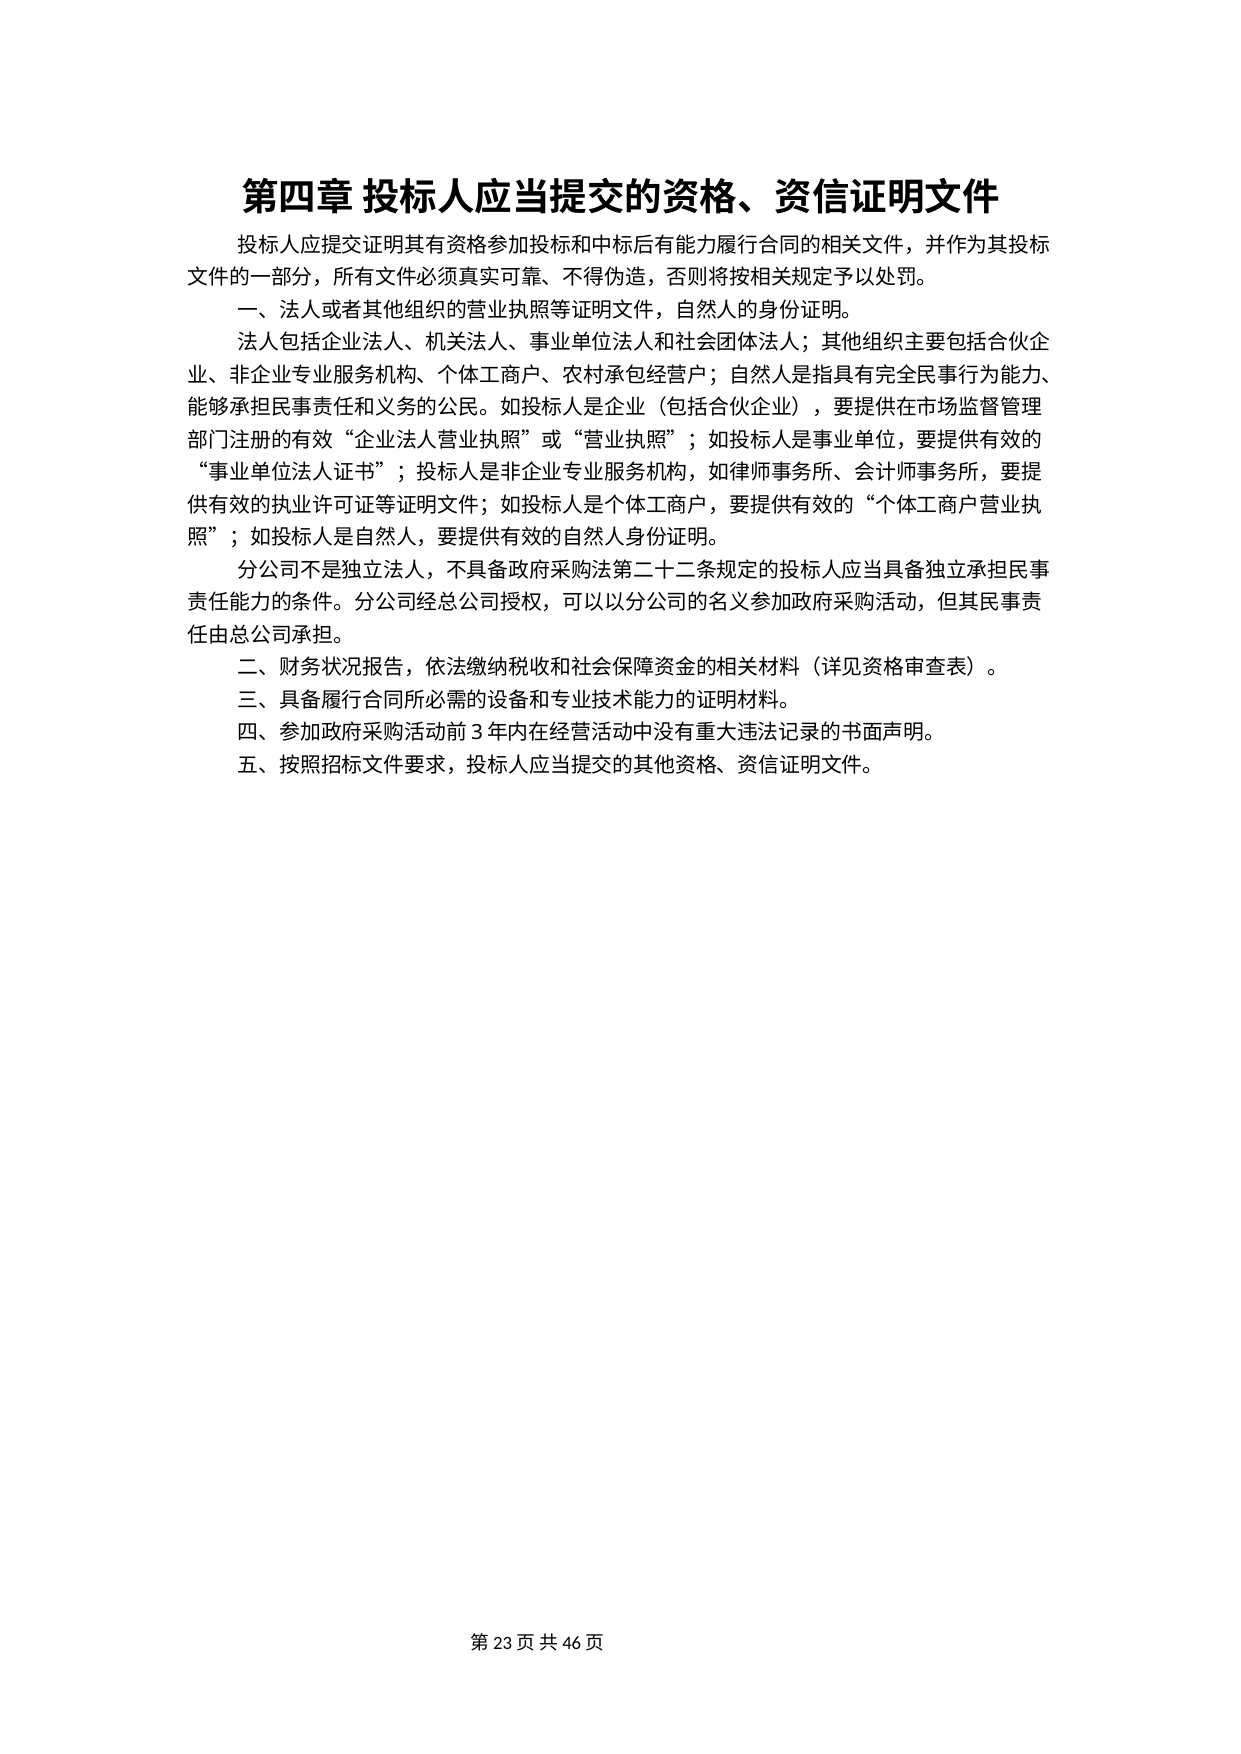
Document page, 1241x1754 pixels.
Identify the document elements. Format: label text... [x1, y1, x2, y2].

text 三、具备履行合同所必需的设备和专业技术能力的证明材料。 [187, 682, 1053, 714]
text 二、财务状况报告，依法缴纳税收和社会保障资金的相关材料（详见资格审查表）。 [187, 649, 1053, 682]
text 分公司不是独立法人，不具备政府采购法第二十二条规定的投标人应当具备独立承担民事责任能力的条件。分公司经总公司授权，可以以分公司的名义参加政府采购活动，但其民事责任由总公司承担。 [187, 552, 1053, 649]
text 法人包括企业法人、机关法人、事业单位法人和社会团体法人；其他组织主要包括合伙企业、非企业专业服务机构、个体工商户、农村承包经营户；自然人是指具有完全民事行为能力、能够承担民事责任和义务的公民。如投标人是企业（包括合伙企业），要提供在市场监督管理部门注册的有效“企业法人营业执照”或“营业执照”；如投标人是事业单位，要提供有效的“事业单位法人证书”；投标人是非企业专业服务机构，如律师事务所、会计师事务所，要提供有效的执业许可证等证明文件；如投标人是个体工商户，要提供有效的“个体工商户营业执照”；如投标人是自然人，要提供有效的自然人身份证明。 [187, 324, 1053, 552]
text 五、按照招标文件要求，投标人应当提交的其他资格、资信证明文件。 [187, 747, 1053, 779]
text 第四章 投标人应当提交的资格、资信证明文件 [187, 162, 1053, 227]
text 一、法人或者其他组织的营业执照等证明文件，自然人的身份证明。 [187, 292, 1053, 324]
text 四、参加政府采购活动前3年内在经营活动中没有重大违法记录的书面声明。 [187, 714, 1053, 747]
text 投标人应提交证明其有资格参加投标和中标后有能力履行合同的相关文件，并作为其投标文件的一部分，所有文件必须真实可靠、不得伪造，否则将按相关规定予以处罚。 [187, 227, 1053, 292]
